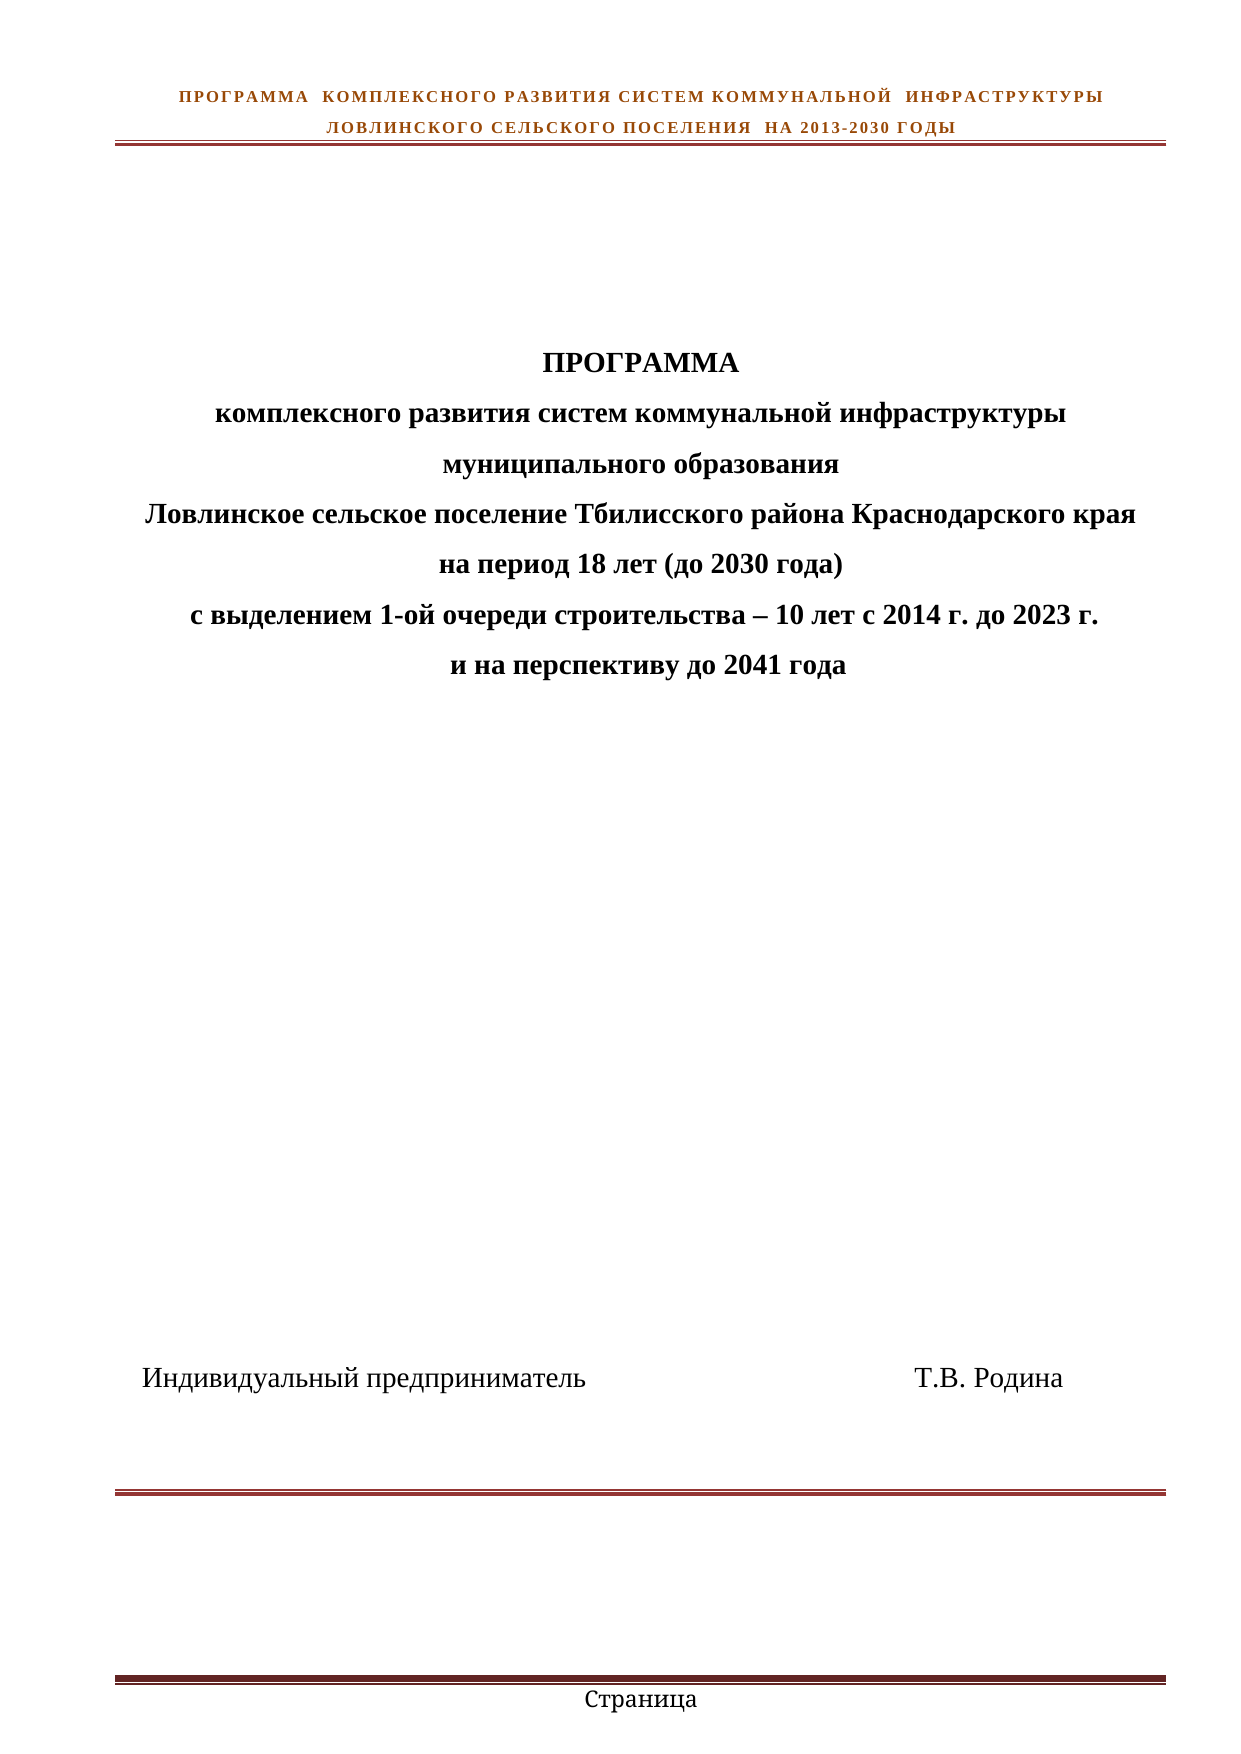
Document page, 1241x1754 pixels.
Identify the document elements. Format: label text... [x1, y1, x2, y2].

text ПРОГРАММА [115, 345, 1166, 379]
text на период 18 лет (до 2030 года) [115, 547, 1166, 580]
text и на перспективу до 2041 года [115, 647, 1166, 681]
text Ловлинское сельское поселение Тбилисского района Краснодарского края [115, 496, 1166, 530]
text Индивидуальный предприниматель Т.В. Родина [115, 1360, 1166, 1394]
text с выделением 1-ой очереди строительства – 10 лет с 2014 г. до 2023 г. [115, 597, 1166, 630]
text комплексного развития систем коммунальной инфраструктуры муниципального образования [115, 396, 1166, 479]
